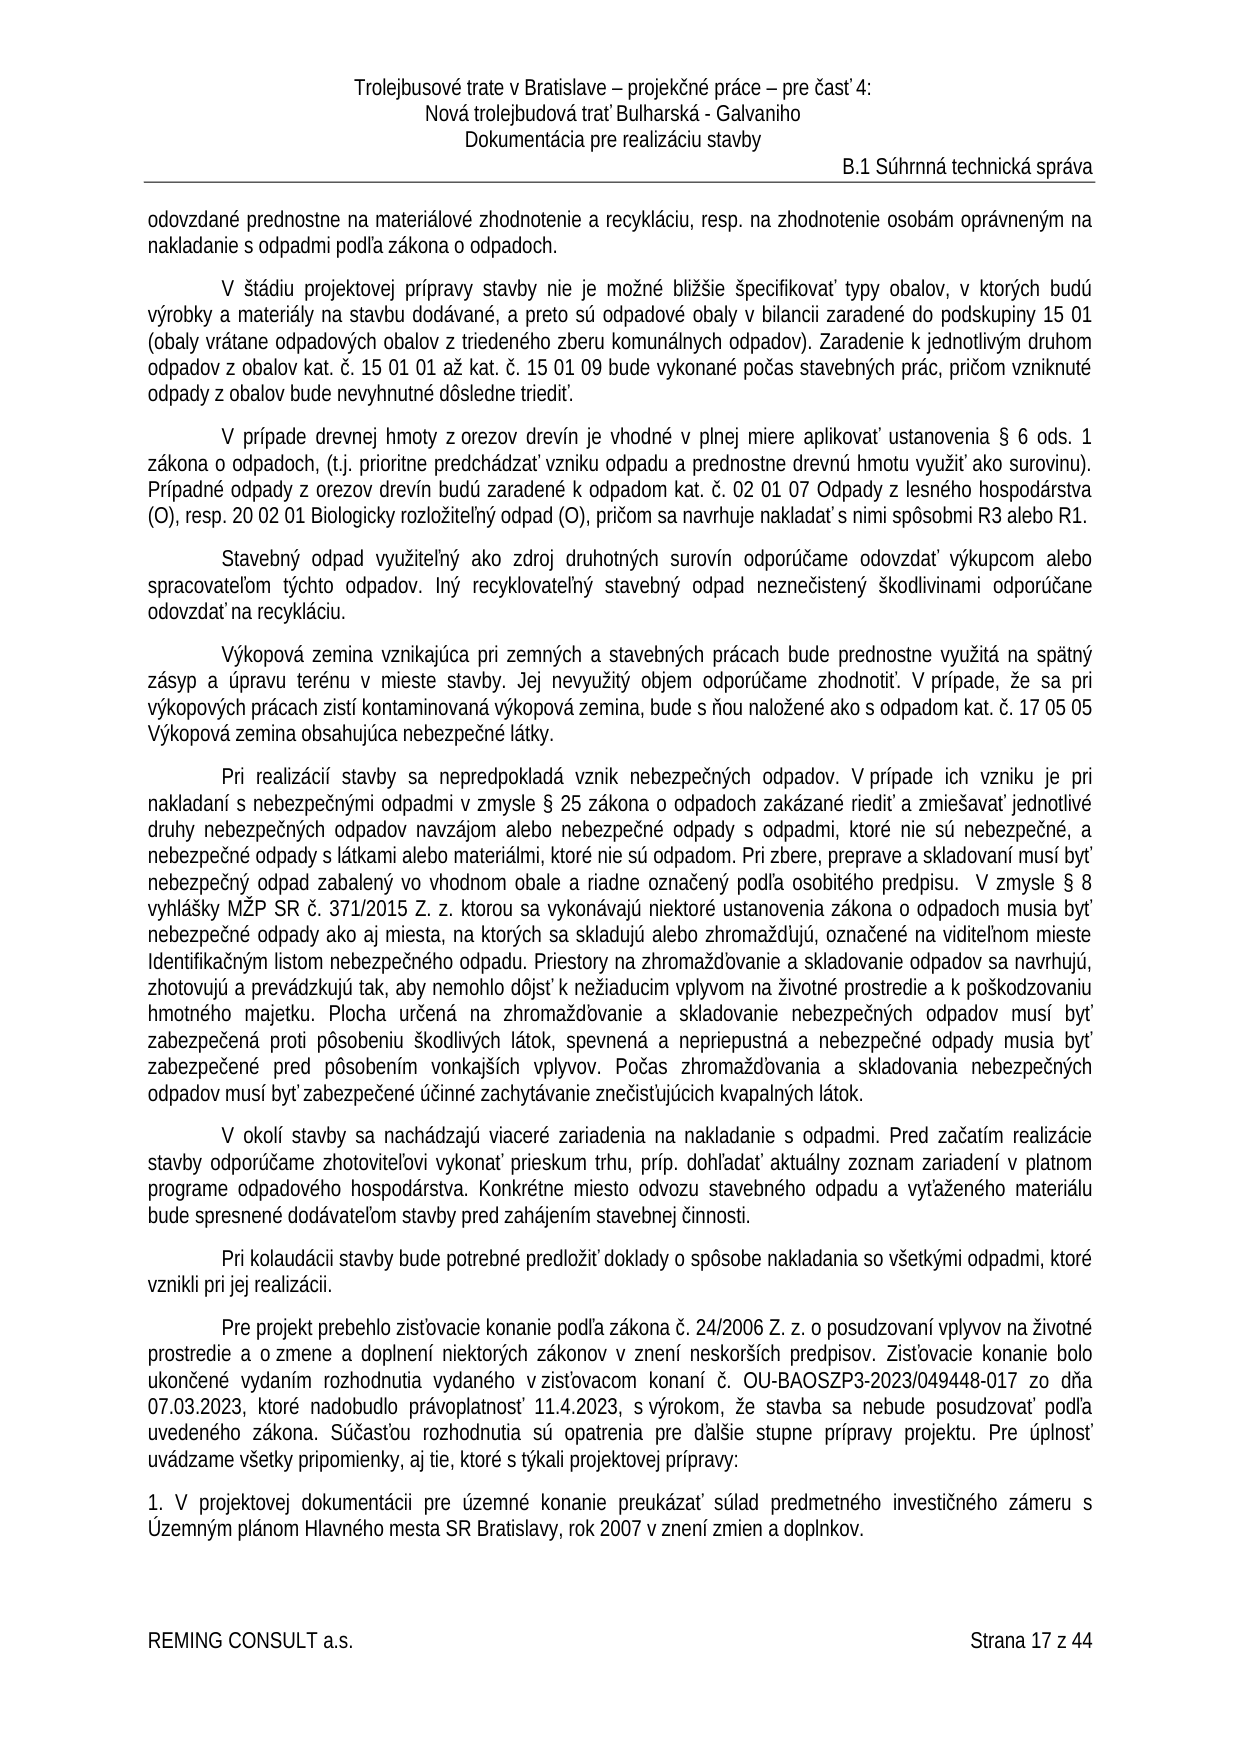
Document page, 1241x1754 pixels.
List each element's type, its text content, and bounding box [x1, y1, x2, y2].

text Pri realizácií stavby sa nepredpokladá vznik nebezpečných odpadov. V prípade ich vzniku je pri nakladaní s nebezpečnými odpadmi v zmysle § 25 zákona o odpadoch zakázané riediť a zmiešavať jednotlivé druhy nebezpečných odpadov navzájom alebo nebezpečné odpady s odpadmi, ktoré nie sú nebezpečné, a nebezpečné odpady s látkami alebo materiálmi, ktoré nie sú odpadom. Pri zbere, preprave a skladovaní musí byť nebezpečný odpad zabalený vo vhodnom obale a riadne označený podľa osobitého predpisu. V zmysle § 8 vyhlášky MŽP SR č. 371/2015 Z. z. ktorou sa vykonávajú niektoré ustanovenia zákona o odpadoch musia byť nebezpečné odpady ako aj miesta, na ktorých sa skladujú alebo zhromažďujú, označené na viditeľnom mieste Identifikačným listom nebezpečného odpadu. Priestory na zhromažďovanie a skladovanie odpadov sa navrhujú, zhotovujú a prevádzkujú tak, aby nemohlo dôjsť k nežiaducim vplyvom na životné prostredie a k poškodzovaniu hmotného majetku. Plocha určená na zhromažďovanie a skladovanie nebezpečných odpadov musí byť zabezpečená proti pôsobeniu škodlivých látok, spevnená a nepriepustná a nebezpečné odpady musia byť zabezpečené pred pôsobením vonkajších vplyvov. Počas zhromažďovania a skladovania nebezpečných odpadov musí byť zabezpečené účinné zachytávanie znečisťujúcich kvapalných látok. [148, 763, 1093, 1106]
text Stavebný odpad využiteľný ako zdroj druhotných surovín odporúčame odovzdať výkupcom alebo spracovateľom týchto odpadov. Iný recyklovateľný stavebný odpad neznečistený škodlivinami odporúčane odovzdať na recykláciu. [148, 545, 1093, 624]
text Pre projekt prebehlo zisťovacie konanie podľa zákona č. 24/2006 Z. z. o posudzovaní vplyvov na životné prostredie a o zmene a doplnení niektorých zákonov v znení neskorších predpisov. Zisťovacie konanie bolo ukončené vydaním rozhodnutia vydaného v zisťovacom konaní č. OU-BAOSZP3-2023/049448-017 zo dňa 07.03.2023, ktoré nadobudlo právoplatnosť 11.4.2023, s výrokom, že stavba sa nebude posudzovať podľa uvedeného zákona. Súčasťou rozhodnutia sú opatrenia pre ďalšie stupne prípravy projektu. Pre úplnosť uvádzame všetky pripomienky, aj tie, ktoré s týkali projektovej prípravy: [148, 1314, 1093, 1472]
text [148, 206, 1093, 258]
text Výkopová zemina vznikajúca pri zemných a stavebných prácach bude prednostne využitá na spätný zásyp a úpravu terénu v mieste stavby. Jej nevyužitý objem odporúčame zhodnotiť. V prípade, že sa pri výkopových prácach zistí kontaminovaná výkopová zemina, bude s ňou naložené ako s odpadom kat. č. 17 05 05 Výkopová zemina obsahujúca nebezpečné látky. [148, 641, 1093, 747]
text V okolí stavby sa nachádzajú viaceré zariadenia na nakladanie s odpadmi. Pred začatím realizácie stavby odporúčame zhotoviteľovi vykonať prieskum trhu, príp. dohľadať aktuálny zoznam zariadení v platnom programe odpadového hospodárstva. Konkrétne miesto odvozu stavebného odpadu a vyťaženého materiálu bude spresnené dodávateľom stavby pred zahájením stavebnej činnosti. [148, 1122, 1093, 1228]
text V prípade drevnej hmoty z orezov drevín je vhodné v plnej miere aplikovať ustanovenia § 6 ods. 1 zákona o odpadoch, (t.j. prioritne predchádzať vzniku odpadu a prednostne drevnú hmotu využiť ako surovinu). Prípadné odpady z orezov drevín budú zaradené k odpadom kat. č. 02 01 07 Odpady z lesného hospodárstva (O), resp. 20 02 01 Biologicky rozložiteľný odpad (O), pričom sa navrhuje nakladať s nimi spôsobmi R3 alebo R1. [148, 423, 1093, 529]
text Pri kolaudácii stavby bude potrebné predložiť doklady o spôsobe nakladania so všetkými odpadmi, ktoré vznikli pri jej realizácii. [148, 1244, 1093, 1297]
text V štádiu projektovej prípravy stavby nie je možné bližšie špecifikovať typy obalov, v ktorých budú výrobky a materiály na stavbu dodávané, a preto sú odpadové obaly v bilancii zaradené do podskupiny 15 01 (obaly vrátane odpadových obalov z triedeného zberu komunálnych odpadov). Zaradenie k jednotlivým druhom odpadov z obalov kat. č. 15 01 01 až kat. č. 15 01 09 bude vykonané počas stavebných prác, pričom vzniknuté odpady z obalov bude nevyhnutné dôsledne triediť. [148, 275, 1093, 407]
text 1. V projektovej dokumentácii pre územné konanie preukázať súlad predmetného investičného zámeru s Územným plánom Hlavného mesta SR Bratislavy, rok 2007 v znení zmien a doplnkov. [148, 1489, 1093, 1541]
